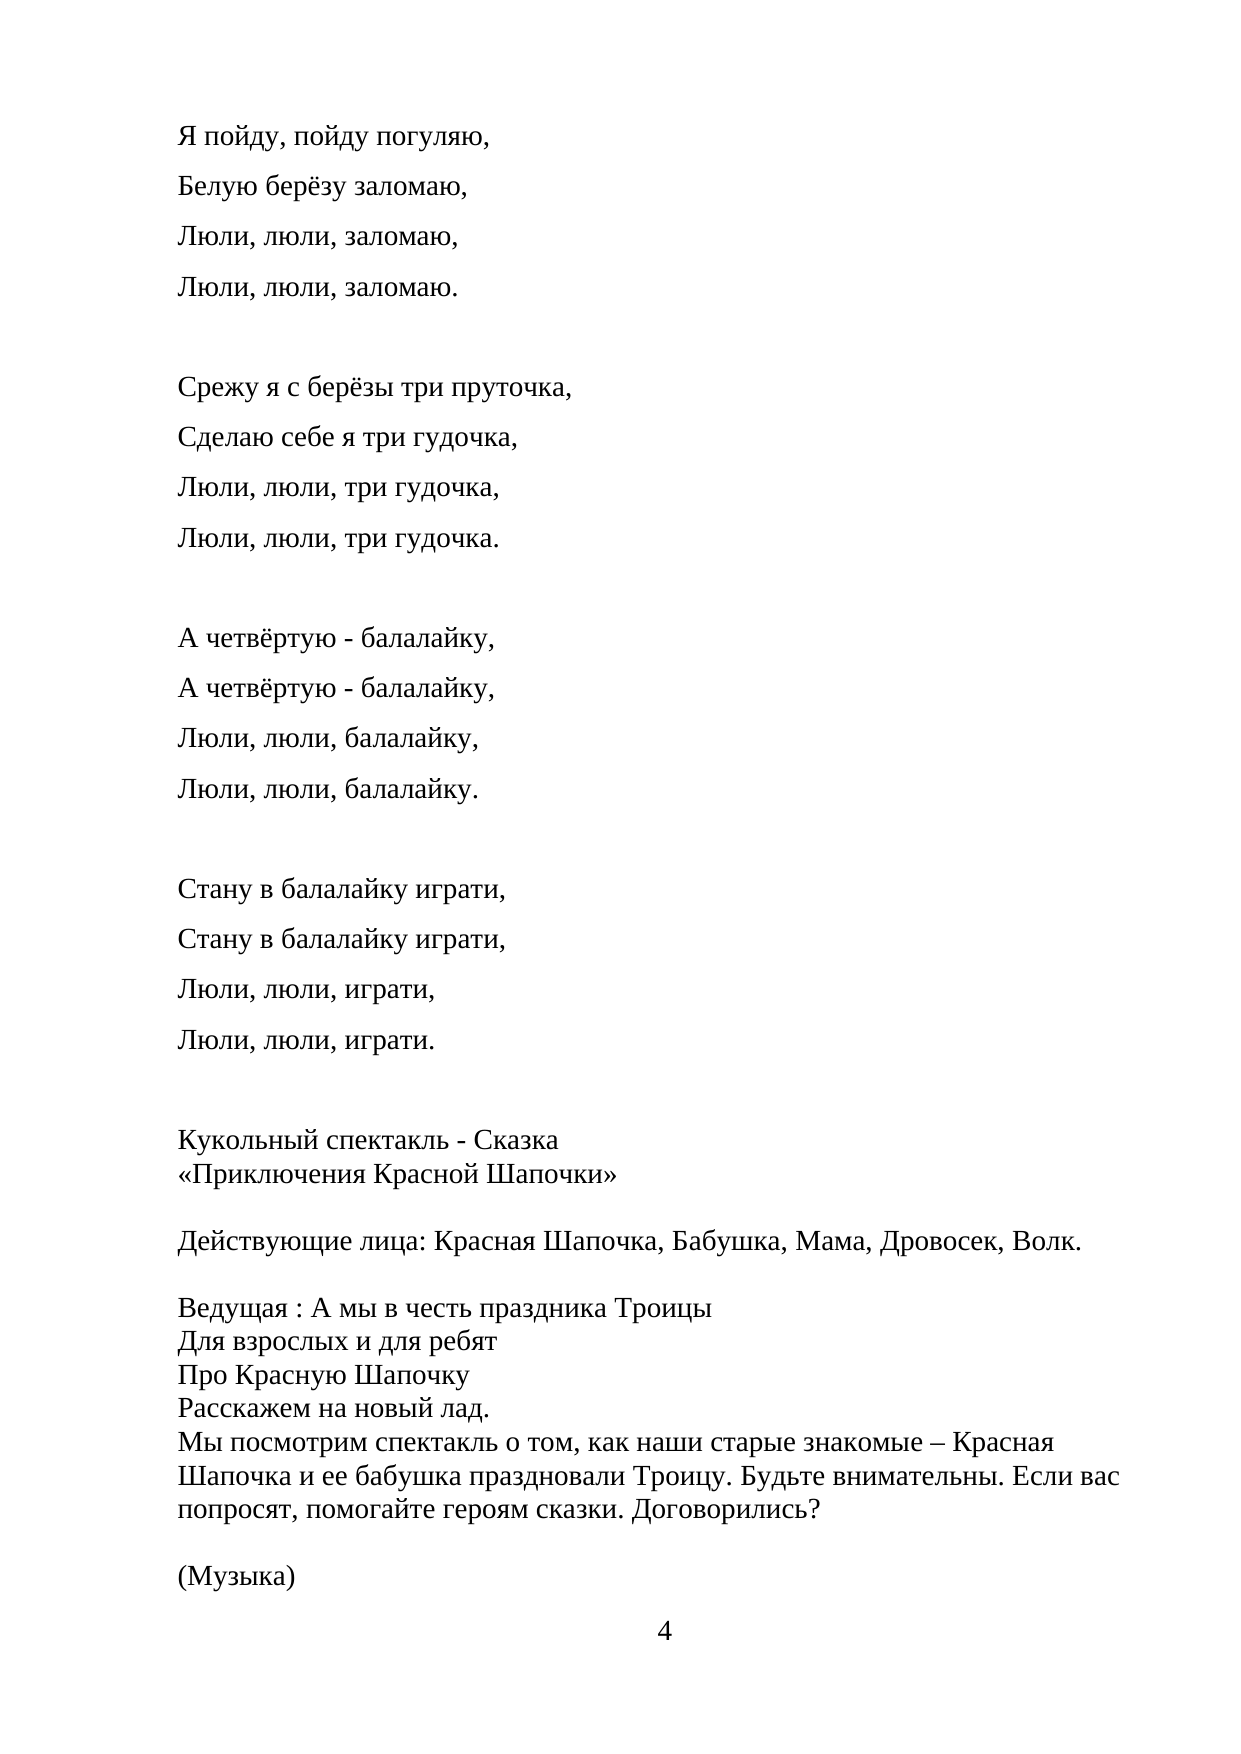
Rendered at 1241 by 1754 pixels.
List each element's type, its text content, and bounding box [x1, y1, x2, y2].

text Люли, люли, три гудочка, [177, 469, 1152, 503]
text Люли, люли, заломаю. [177, 269, 1152, 302]
text Люли, люли, три гудочка. [177, 520, 1152, 553]
text Люли, люли, балалайку. [177, 771, 1152, 804]
text Стану в балалайку играти, [177, 871, 1152, 905]
text А четвёртую - балалайку, [177, 620, 1152, 654]
text Я пойду, пойду погуляю, [177, 118, 1152, 152]
text Люли, люли, играти. [177, 1022, 1152, 1055]
text Люли, люли, играти, [177, 972, 1152, 1005]
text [177, 1122, 1152, 1592]
text А четвёртую - балалайку, [177, 670, 1152, 704]
text Стану в балалайку играти, [177, 921, 1152, 955]
text Белую берёзу заломаю, [177, 168, 1152, 202]
text Люли, люли, балалайку, [177, 721, 1152, 754]
text Срежу я с берёзы три пруточка, [177, 369, 1152, 403]
text Люли, люли, заломаю, [177, 218, 1152, 252]
text Сделаю себе я три гудочка, [177, 419, 1152, 453]
